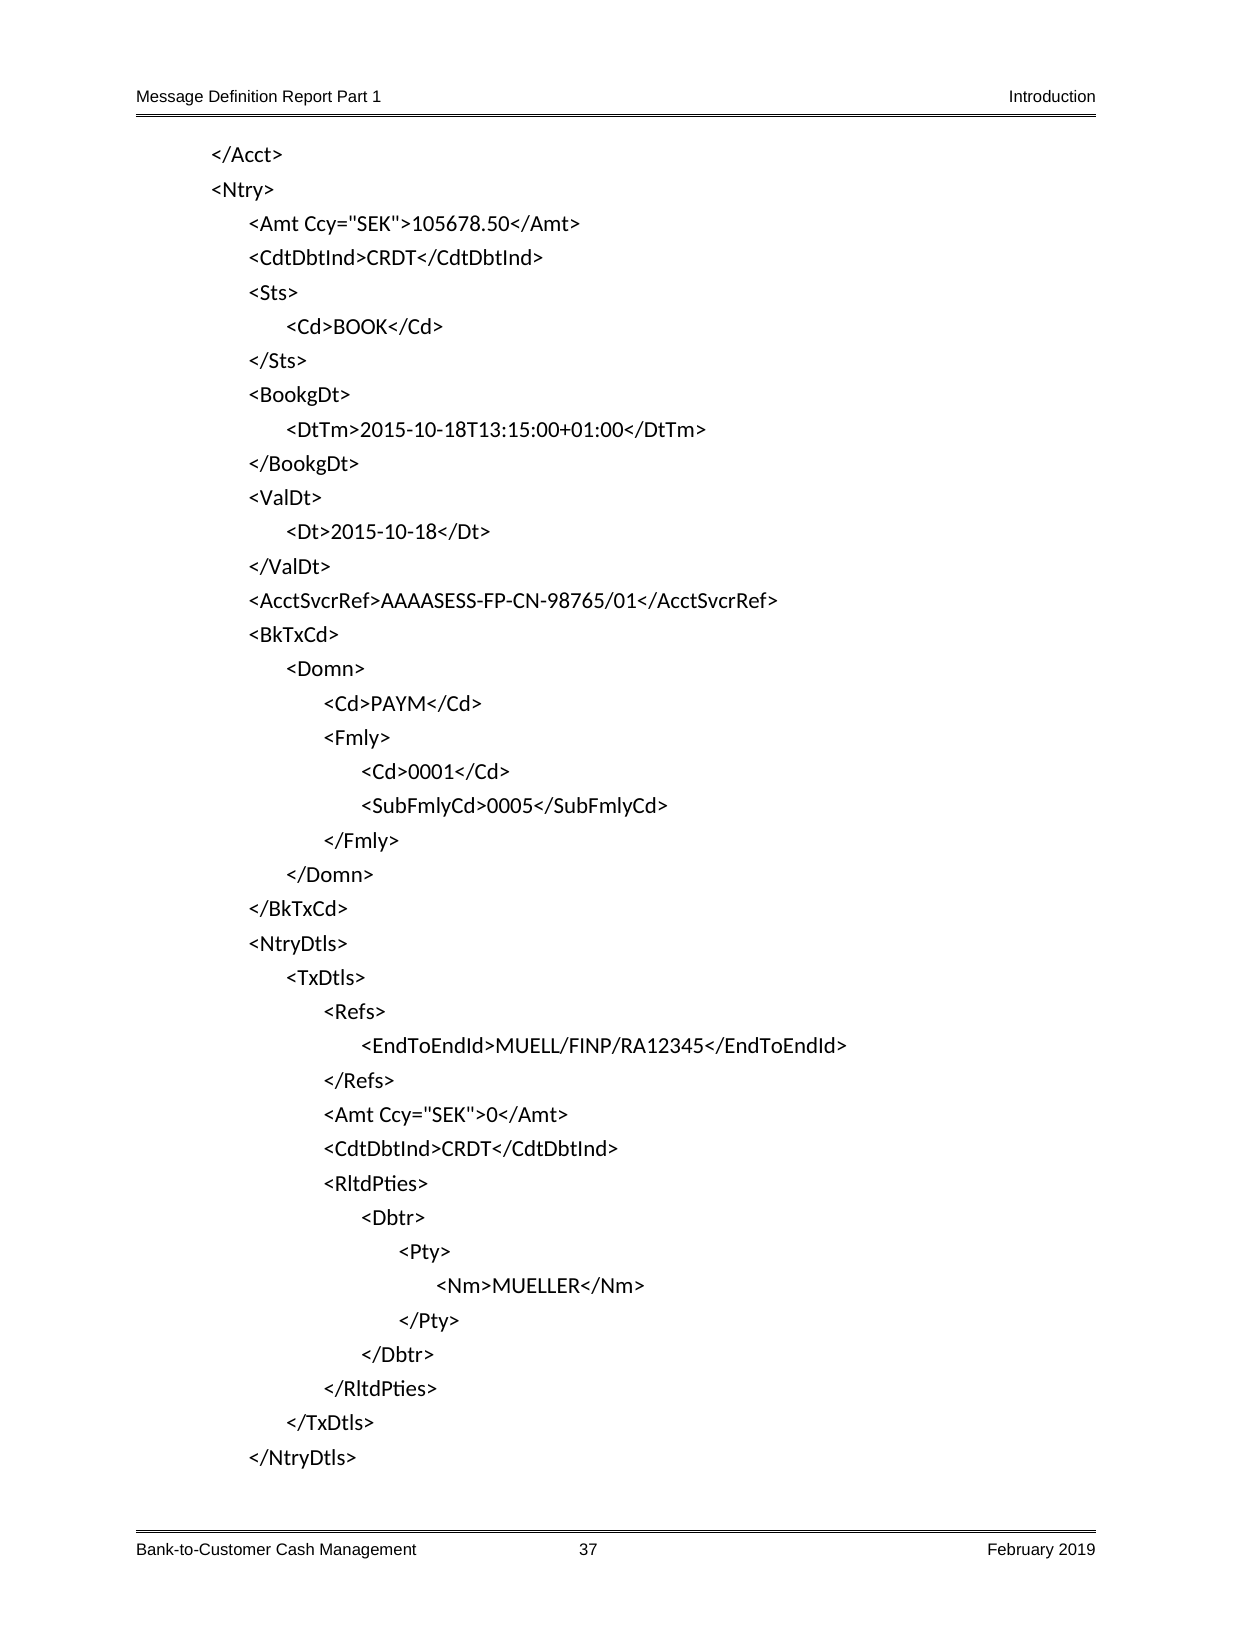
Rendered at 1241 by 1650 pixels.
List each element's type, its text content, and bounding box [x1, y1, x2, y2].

text <BkTxCd> [136, 620, 1104, 648]
text <Cd>PAYM</Cd> [136, 689, 1104, 717]
text <NtryDtls> [136, 929, 1104, 957]
text <TxDtls> [136, 963, 1104, 991]
text <Pty> [136, 1237, 1104, 1265]
text <BookgDt> [136, 380, 1104, 408]
text <EndToEndId>MUELL/FINP/RA12345</EndToEndId> [136, 1032, 1104, 1059]
text </NtryDtls> [136, 1443, 1104, 1471]
text <ValDt> [136, 483, 1104, 511]
text <Cd>BOOK</Cd> [136, 312, 1104, 340]
text <RltdPties> [136, 1169, 1104, 1197]
text </BkTxCd> [136, 894, 1104, 922]
text <Amt Ccy="SEK">0</Amt> [136, 1100, 1104, 1128]
text <Amt Ccy="SEK">105678.50</Amt> [136, 209, 1104, 237]
text </Sts> [136, 346, 1104, 374]
text </Acct> [136, 141, 1104, 168]
text <AcctSvcrRef>AAAASESS-FP-CN-98765/01</AcctSvcrRef> [136, 586, 1104, 614]
text </Pty> [136, 1306, 1104, 1334]
text <Nm>MUELLER</Nm> [136, 1271, 1104, 1299]
text </Refs> [136, 1066, 1104, 1094]
text <CdtDbtInd>CRDT</CdtDbtInd> [136, 1134, 1104, 1162]
text <Ntry> [136, 175, 1104, 203]
text </ValDt> [136, 552, 1104, 580]
text <Refs> [136, 997, 1104, 1025]
text <Sts> [136, 278, 1104, 306]
text <DtTm>2015-10-18T13:15:00+01:00</DtTm> [136, 415, 1104, 443]
text <SubFmlyCd>0005</SubFmlyCd> [136, 792, 1104, 820]
text <Domn> [136, 654, 1104, 683]
text <Fmly> [136, 723, 1104, 751]
text </Dbtr> [136, 1340, 1104, 1368]
text <CdtDbtInd>CRDT</CdtDbtInd> [136, 243, 1104, 271]
text <Cd>0001</Cd> [136, 757, 1104, 785]
text </BookgDt> [136, 449, 1104, 477]
text </Fmly> [136, 826, 1104, 854]
text <Dbtr> [136, 1203, 1104, 1231]
text </Domn> [136, 860, 1104, 888]
text <Dt>2015-10-18</Dt> [136, 517, 1104, 546]
text </TxDtls> [136, 1408, 1104, 1437]
text </RltdPties> [136, 1374, 1104, 1402]
